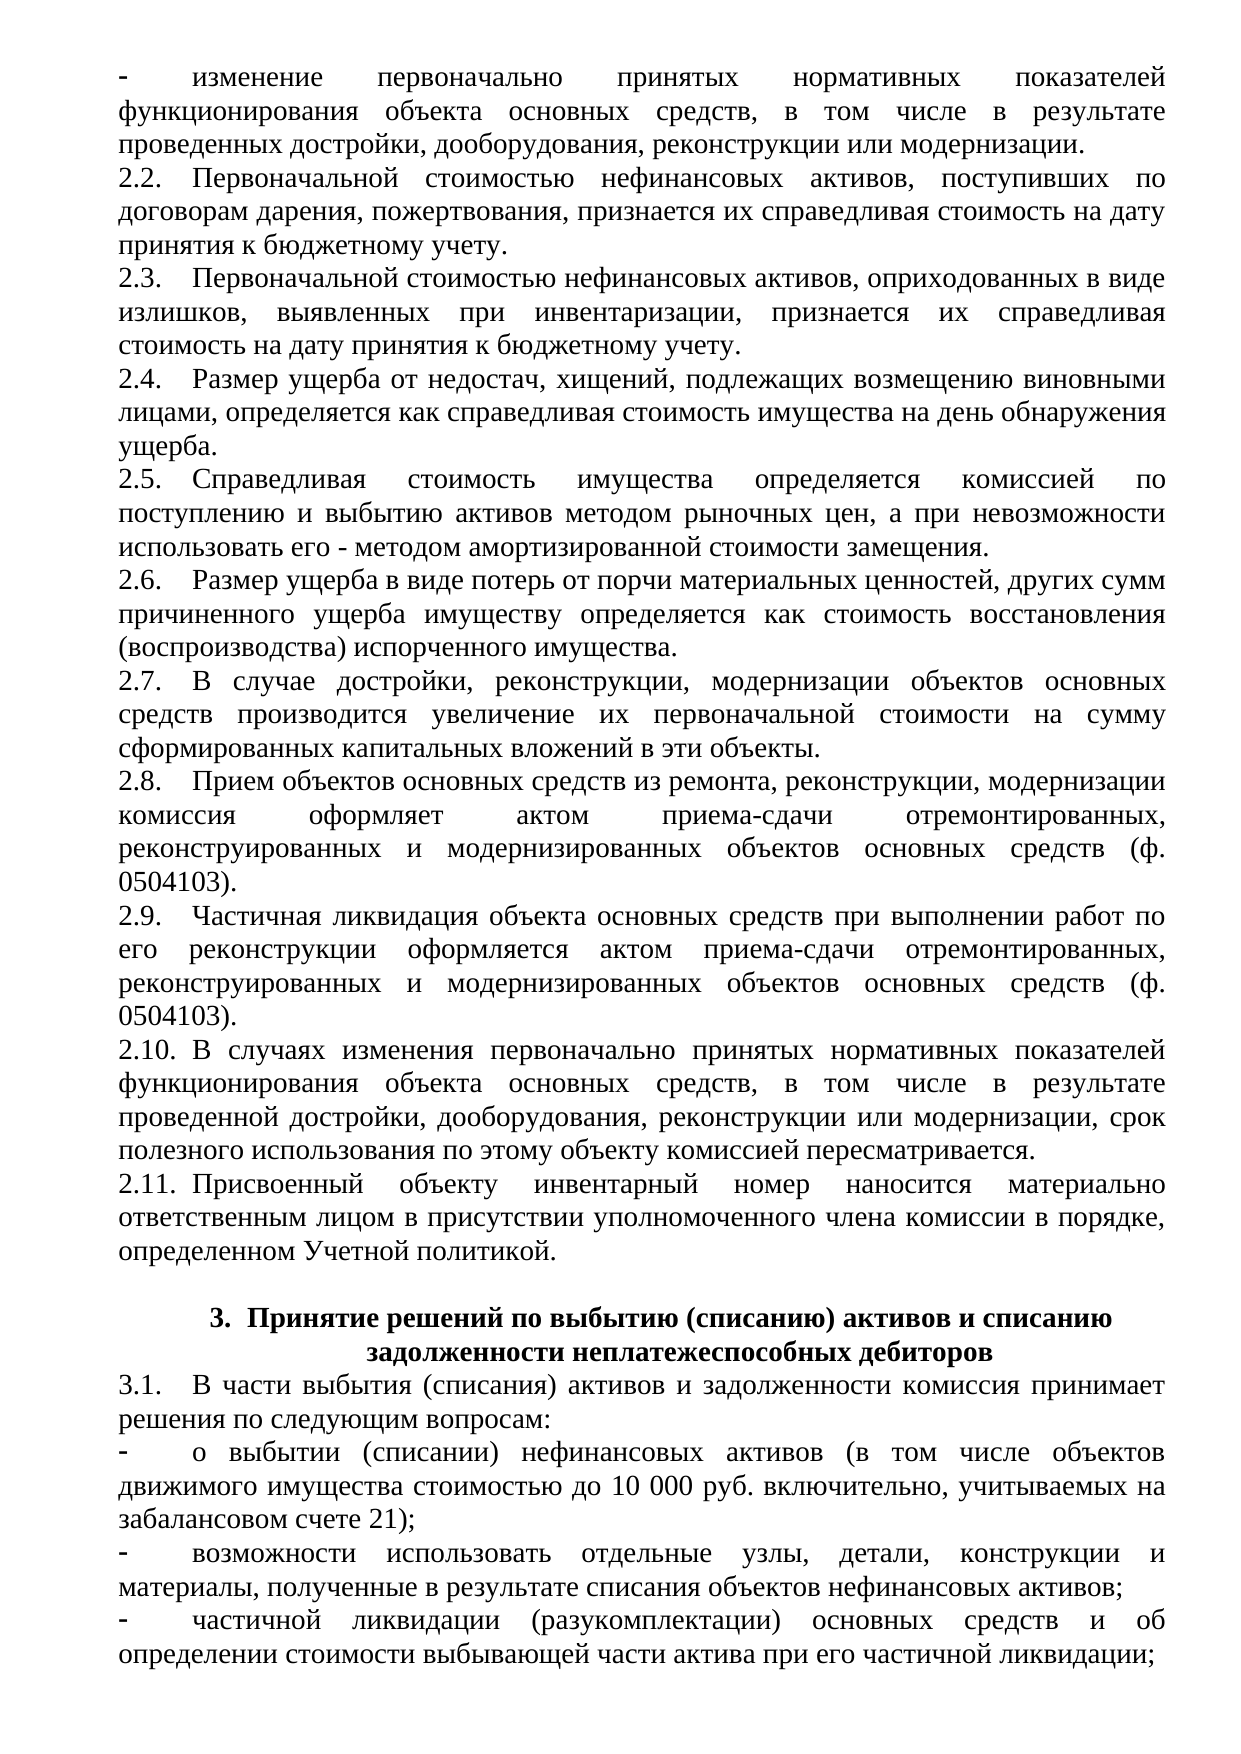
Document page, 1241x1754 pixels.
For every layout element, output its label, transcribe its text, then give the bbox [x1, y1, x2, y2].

list частичной ликвидации (разукомплектации) основных средств и об определении стоимости выбывающей части актива при его частичной ликвидации; [118, 1602, 1167, 1669]
list возможности использовать отдельные узлы, детали, конструкции и материалы, полученные в результате списания объектов нефинансовых активов; [118, 1535, 1167, 1602]
list В случаях изменения первоначально принятых нормативных показателей функционирования объекта основных средств, в том числе в результате проведенной достройки, дооборудования, реконструкции или модернизации, срок полезного использования по этому объекту комиссией пересматривается. [118, 1032, 1167, 1166]
list Справедливая стоимость имущества определяется комиссией по поступлению и выбытию активов методом рыночных цен, а при невозможности использовать его - методом амортизированной стоимости замещения. [118, 462, 1167, 562]
list Размер ущерба от недостач, хищений, подлежащих возмещению виновными лицами, определяется как справедливая стоимость имущества на день обнаружения ущерба. [118, 361, 1167, 462]
list Размер ущерба в виде потерь от порчи материальных ценностей, других сумм причиненного ущерба имуществу определяется как стоимость восстановления (воспроизводства) испорченного имущества. [118, 562, 1167, 663]
list В случае достройки, реконструкции, модернизации объектов основных средств производится увеличение их первоначальной стоимости на сумму сформированных капитальных вложений в эти объекты. [118, 663, 1167, 763]
list Принятие решений по выбытию (списанию) активов и списанию задолженности неплатежеспособных дебиторов [156, 1300, 1167, 1367]
list Первоначальной стоимостью нефинансовых активов, поступивших по договорам дарения, пожертвования, признается их справедливая стоимость на дату принятия к бюджетному учету. [118, 160, 1167, 260]
list изменение первоначально принятых нормативных показателей функционирования объекта основных средств, в том числе в результате проведенных достройки, дооборудования, реконструкции или модернизации. [118, 59, 1167, 160]
list о выбытии (списании) нефинансовых активов (в том числе объектов движимого имущества стоимостью до 10 000 руб. включительно, учитываемых на забалансовом счете 21); [118, 1434, 1167, 1535]
list Частичная ликвидация объекта основных средств при выполнении работ по его реконструкции оформляется актом приема-сдачи отремонтированных, реконструированных и модернизированных объектов основных средств (ф. 0504103). [118, 898, 1167, 1032]
list Присвоенный объекту инвентарный номер наносится материально ответственным лицом в присутствии уполномоченного члена комиссии в порядке, определенном Учетной политикой. [118, 1166, 1167, 1267]
list Первоначальной стоимостью нефинансовых активов, оприходованных в виде излишков, выявленных при инвентаризации, признается их справедливая стоимость на дату принятия к бюджетному учету. [118, 260, 1167, 361]
list Прием объектов основных средств из ремонта, реконструкции, модернизации комиссия оформляет актом приема-сдачи отремонтированных, реконструированных и модернизированных объектов основных средств (ф. 0504103). [118, 763, 1167, 898]
list В части выбытия (списания) активов и задолженности комиссия принимает решения по следующим вопросам: [118, 1367, 1167, 1434]
